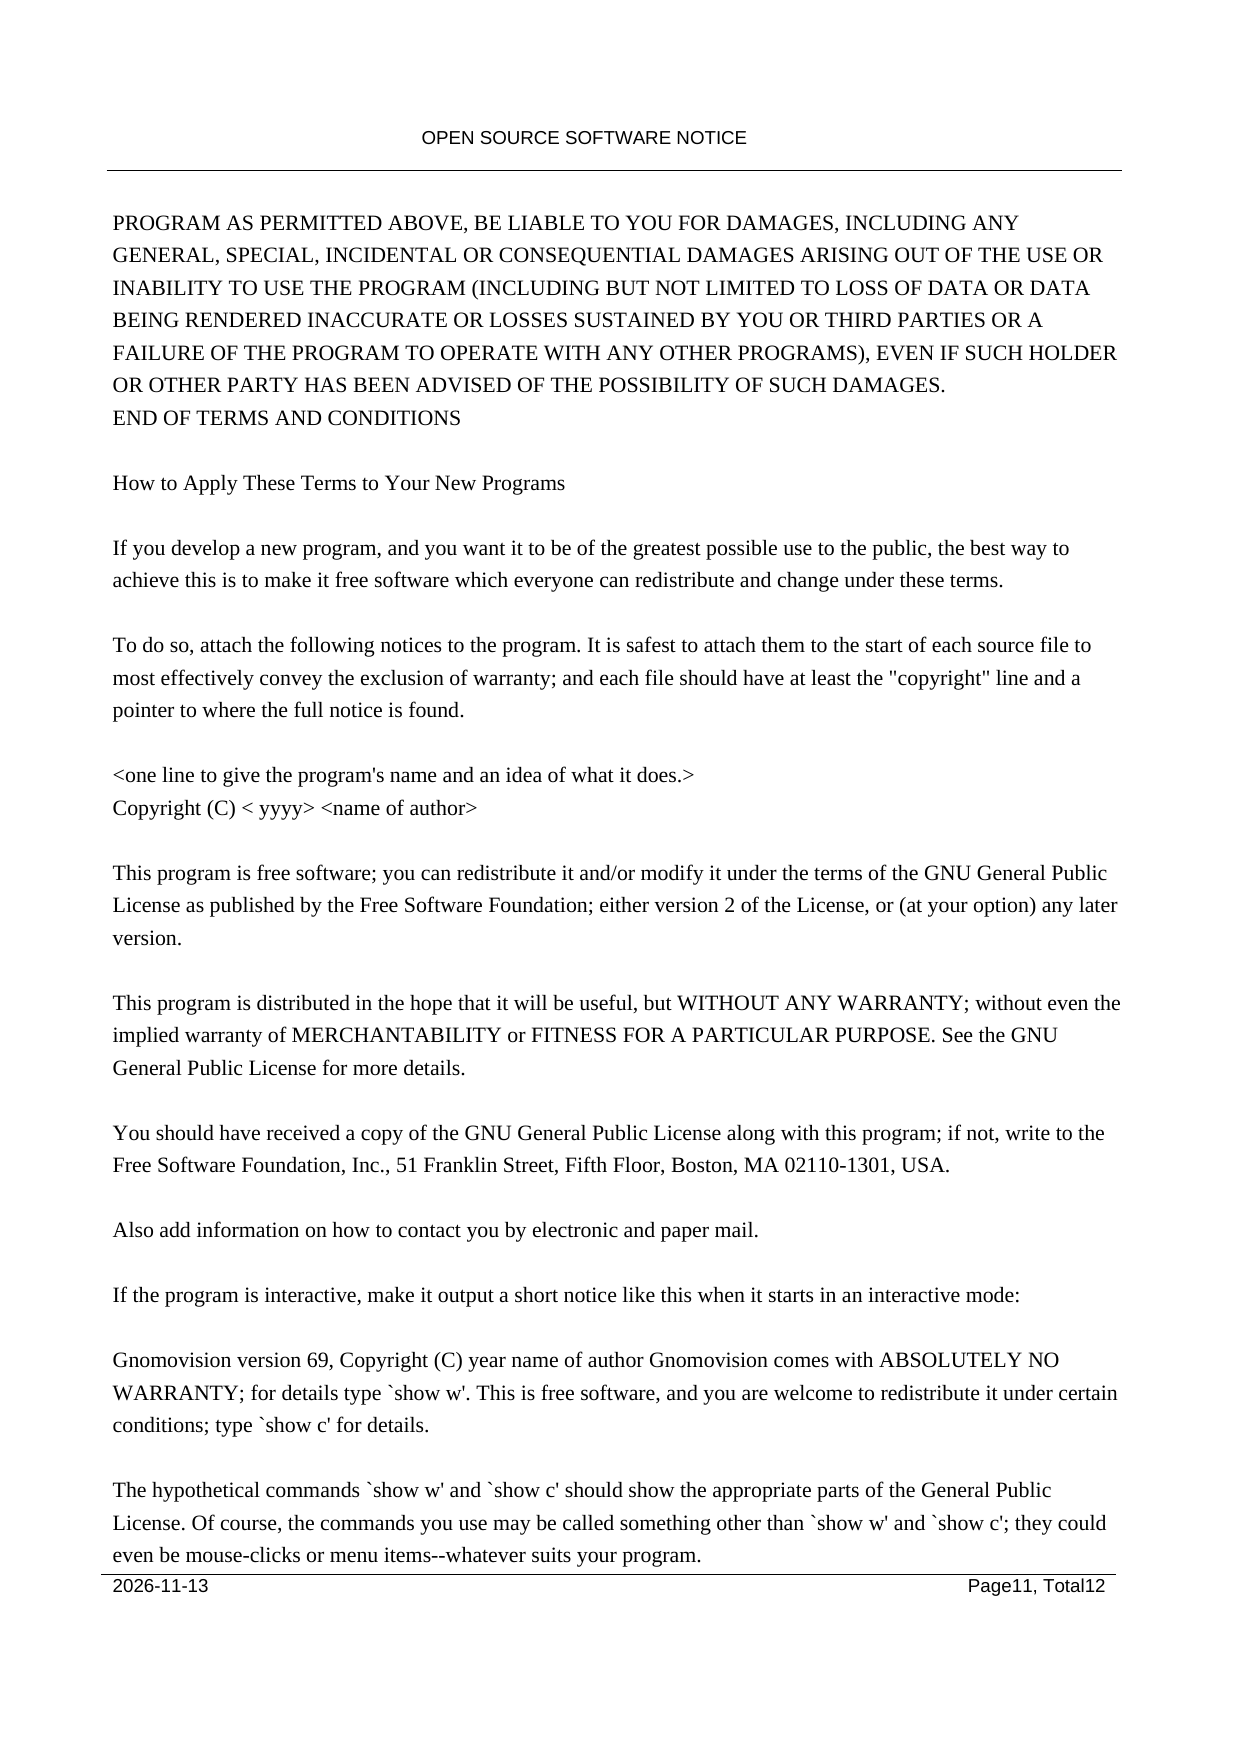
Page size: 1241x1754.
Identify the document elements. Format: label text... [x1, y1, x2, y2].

text Gnomovision version 69, Copyright (C) year name of author Gnomovision comes with ABSOLUTELY NO WARRANTY; for details type `show w'. This is free software, and you are welcome to redistribute it under certain conditions; type `show c' for details. [112, 1344, 1128, 1441]
text This program is free software; you can redistribute it and/or modify it under the terms of the GNU General Public License as published by the Free Software Foundation; either version 2 of the License, or (at your option) any later version. [112, 856, 1128, 954]
text This program is distributed in the hope that it will be useful, but WITHOUT ANY WARRANTY; without even the implied warranty of MERCHANTABILITY or FITNESS FOR A PARTICULAR PURPOSE. See the GNU General Public License for more details. [112, 986, 1128, 1084]
text END OF TERMS AND CONDITIONS [112, 401, 1128, 434]
text Also add information on how to contact you by electronic and paper mail. [112, 1214, 1128, 1246]
text You should have received a copy of the GNU General Public License along with this program; if not, write to the Free Software Foundation, Inc., 51 Franklin Street, Fifth Floor, Boston, MA 02110-1301, USA. [112, 1116, 1128, 1181]
text How to Apply These Terms to Your New Programs [112, 466, 1128, 499]
text The hypothetical commands `show w' and `show c' should show the appropriate parts of the General Public License. Of course, the commands you use may be called something other than `show w' and `show c'; they could even be mouse-clicks or menu items--whatever suits your program. [112, 1474, 1128, 1571]
text If the program is interactive, make it output a short notice like this when it starts in an interactive mode: [112, 1279, 1128, 1311]
text Copyright (C) < yyyy> <name of author> [112, 791, 1128, 824]
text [112, 206, 1128, 401]
text To do so, attach the following notices to the program. It is safest to attach them to the start of each source file to most effectively convey the exclusion of warranty; and each file should have at least the "copyright" line and a pointer to where the full notice is found. [112, 629, 1128, 726]
text <one line to give the program's name and an idea of what it does.> [112, 759, 1128, 791]
text If you develop a new program, and you want it to be of the greatest possible use to the public, the best way to achieve this is to make it free software which everyone can redistribute and change under these terms. [112, 531, 1128, 596]
